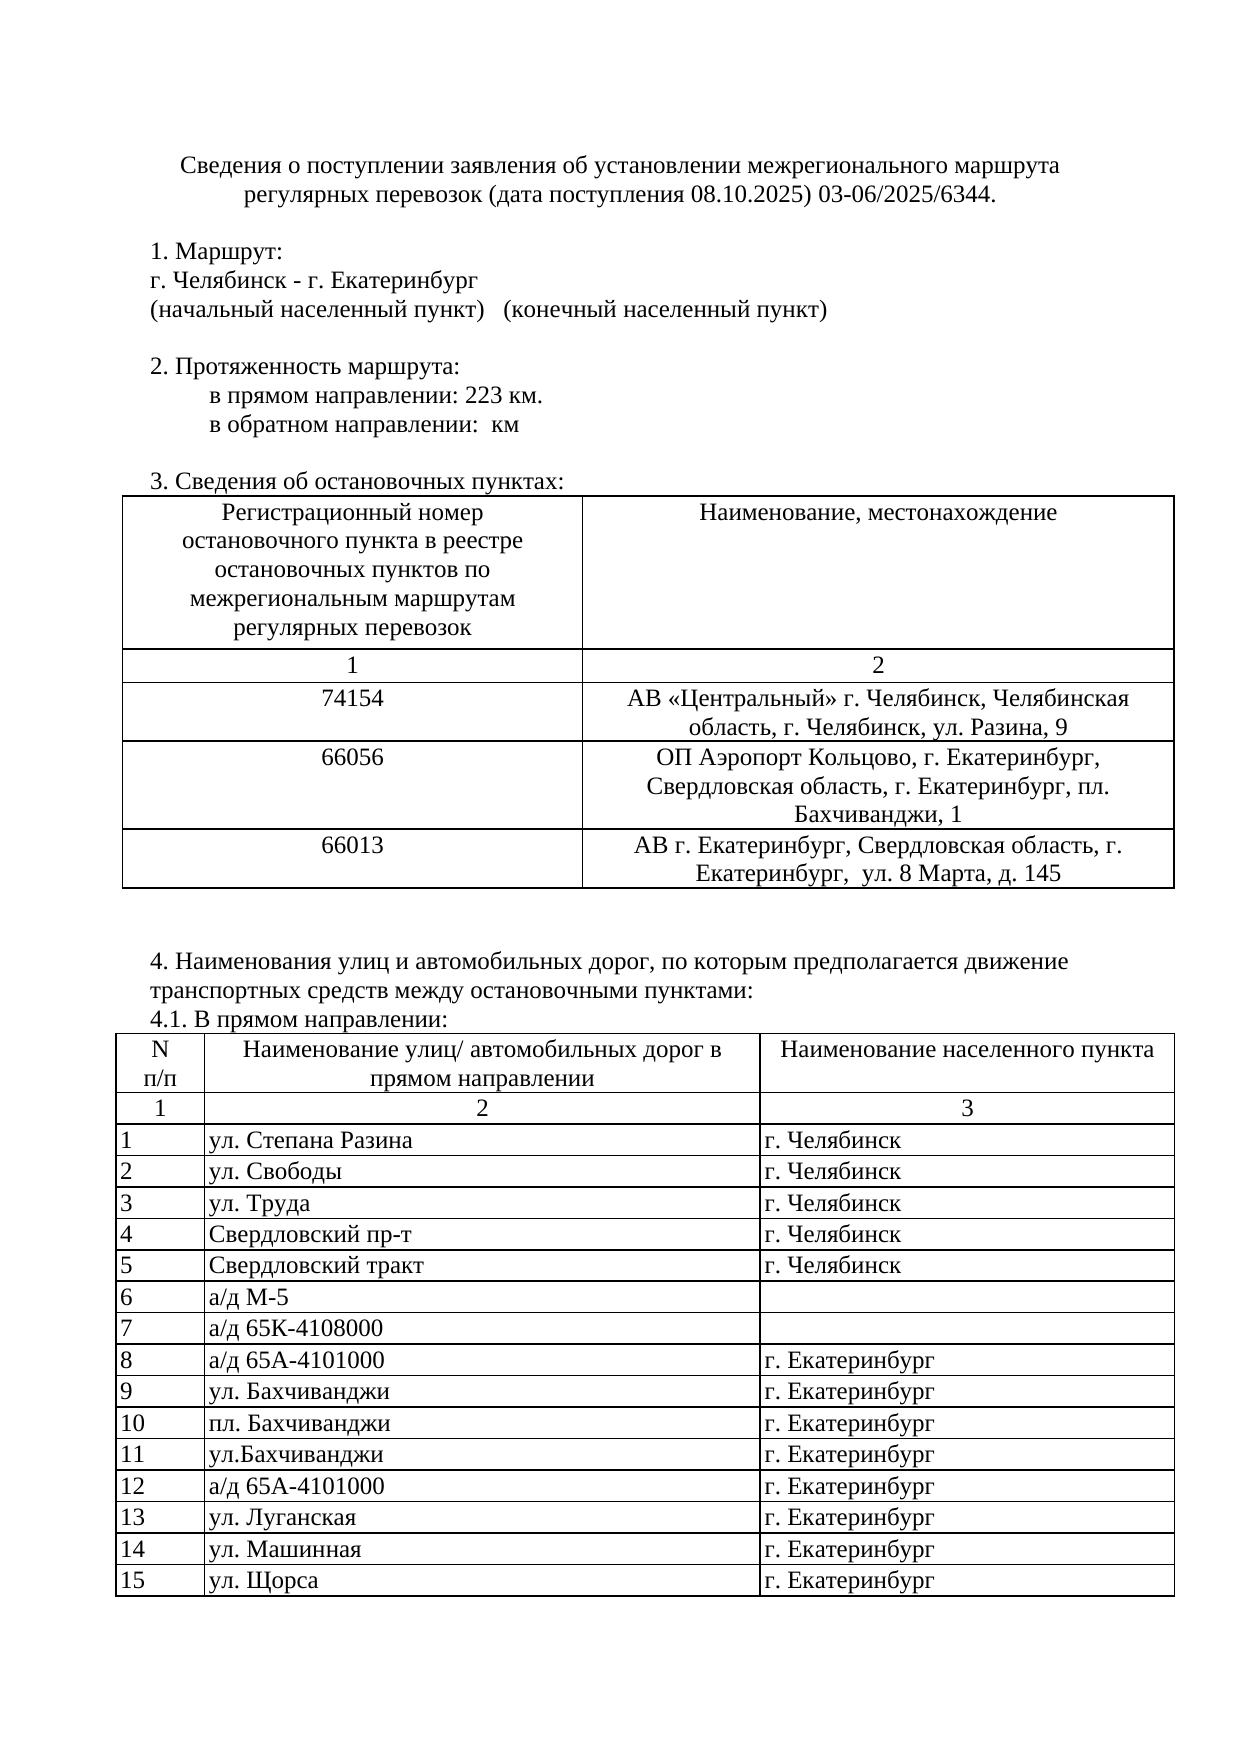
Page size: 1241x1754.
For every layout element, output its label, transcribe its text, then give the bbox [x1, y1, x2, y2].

table_cell 4 [117, 1219, 204, 1249]
table_cell 10 [117, 1408, 204, 1438]
table_cell пл. Бахчиванджи [205, 1408, 759, 1438]
table_cell 7 [117, 1313, 204, 1343]
table_cell г. Екатеринбург [761, 1376, 1174, 1406]
table_cell 66013 [123, 830, 582, 887]
text 4.1. В прямом направлении: [150, 1004, 1090, 1033]
table_cell 13 [117, 1502, 204, 1532]
text в обратном направлении: км [150, 409, 1090, 437]
table_cell г. Челябинск [761, 1125, 1174, 1154]
table_cell а/д 65А-4101000 [205, 1345, 759, 1375]
text 4. Наименования улиц и автомобильных дорог, по которым предполагается движение транспортных средств между остановочными пунктами: [150, 946, 1090, 1004]
table_cell ОП Аэропорт Кольцово, г. Екатеринбург, Свердловская область, г. Екатеринбург, пл. Бахчиванджи, 1 [583, 742, 1173, 828]
table_cell 2 [205, 1093, 759, 1123]
table_cell г. Челябинск [761, 1156, 1174, 1186]
table_cell 1 [117, 1093, 204, 1123]
table_cell 15 [117, 1565, 204, 1595]
table_cell [761, 1282, 1174, 1312]
table_cell ул. Луганская [205, 1502, 759, 1532]
table_cell ул. Труда [205, 1188, 759, 1217]
text в прямом направлении: 223 км. [150, 380, 1090, 409]
text 1. Маршрут: [150, 236, 1090, 265]
table_cell 2 [117, 1156, 204, 1186]
table_cell 3 [117, 1188, 204, 1217]
text Сведения о поступлении заявления об установлении межрегионального маршрута регулярных перевозок (дата поступления 08.10.2025) 03-06/2025/6344. [150, 150, 1090, 207]
table_cell а/д 65А-4101000 [205, 1471, 759, 1501]
table_cell г. Екатеринбург [761, 1439, 1174, 1469]
table_cell [761, 1313, 1174, 1343]
table_cell 5 [117, 1251, 204, 1280]
table_cell г. Екатеринбург [761, 1345, 1174, 1375]
table_cell 11 [117, 1439, 204, 1469]
table_cell а/д 65К-4108000 [205, 1313, 759, 1343]
table_cell г. Челябинск [761, 1188, 1174, 1217]
table_cell ул. Свободы [205, 1156, 759, 1186]
table_cell ул.Бахчиванджи [205, 1439, 759, 1469]
table_cell 9 [117, 1376, 204, 1406]
table_cell 66056 [123, 742, 582, 828]
table_cell г. Екатеринбург [761, 1502, 1174, 1532]
text 3. Сведения об остановочных пунктах: [150, 466, 1090, 495]
table_cell 3 [761, 1093, 1174, 1123]
table_header Наименование улиц/ автомобильных дорог в прямом направлении [205, 1034, 759, 1092]
table_cell 74154 [123, 683, 582, 740]
table_cell ул. Степана Разина [205, 1125, 759, 1154]
table_cell г. Екатеринбург [761, 1471, 1174, 1501]
table_cell а/д М-5 [205, 1282, 759, 1312]
table_cell 1 [117, 1125, 204, 1154]
table_cell Свердловский тракт [205, 1251, 759, 1280]
table_cell Свердловский пр-т [205, 1219, 759, 1249]
table_cell г. Екатеринбург [761, 1565, 1174, 1595]
table_cell АВ «Центральный» г. Челябинск, Челябинская область, г. Челябинск, ул. Разина, 9 [583, 683, 1173, 740]
table_header Наименование населенного пункта [761, 1034, 1174, 1092]
table_cell г. Екатеринбург [761, 1408, 1174, 1438]
text (начальный населенный пункт) (конечный населенный пункт) [150, 294, 1090, 322]
table_cell 2 [583, 650, 1173, 681]
text 2. Протяженность маршрута: [150, 351, 1090, 380]
table_header Регистрационный номер остановочного пункта в реестре остановочных пунктов по межрегиональным маршрутам регулярных перевозок [123, 497, 582, 648]
table_cell ул. Бахчиванджи [205, 1376, 759, 1406]
table_header Наименование, местонахождение [583, 497, 1173, 648]
table_cell г. Екатеринбург [761, 1534, 1174, 1563]
table_cell 6 [117, 1282, 204, 1312]
table_cell 12 [117, 1471, 204, 1501]
table_cell ул. Машинная [205, 1534, 759, 1563]
table_cell ул. Щорса [205, 1565, 759, 1595]
table_cell г. Челябинск [761, 1251, 1174, 1280]
table_cell 1 [123, 650, 582, 681]
table_cell 8 [117, 1345, 204, 1375]
table_cell г. Челябинск [761, 1219, 1174, 1249]
table_cell АВ г. Екатеринбург, Свердловская область, г. Екатеринбург, ул. 8 Марта, д. 145 [583, 830, 1173, 887]
table_header N п/п [117, 1034, 204, 1092]
table_cell 14 [117, 1534, 204, 1563]
text г. Челябинск - г. Екатеринбург [150, 265, 1090, 294]
